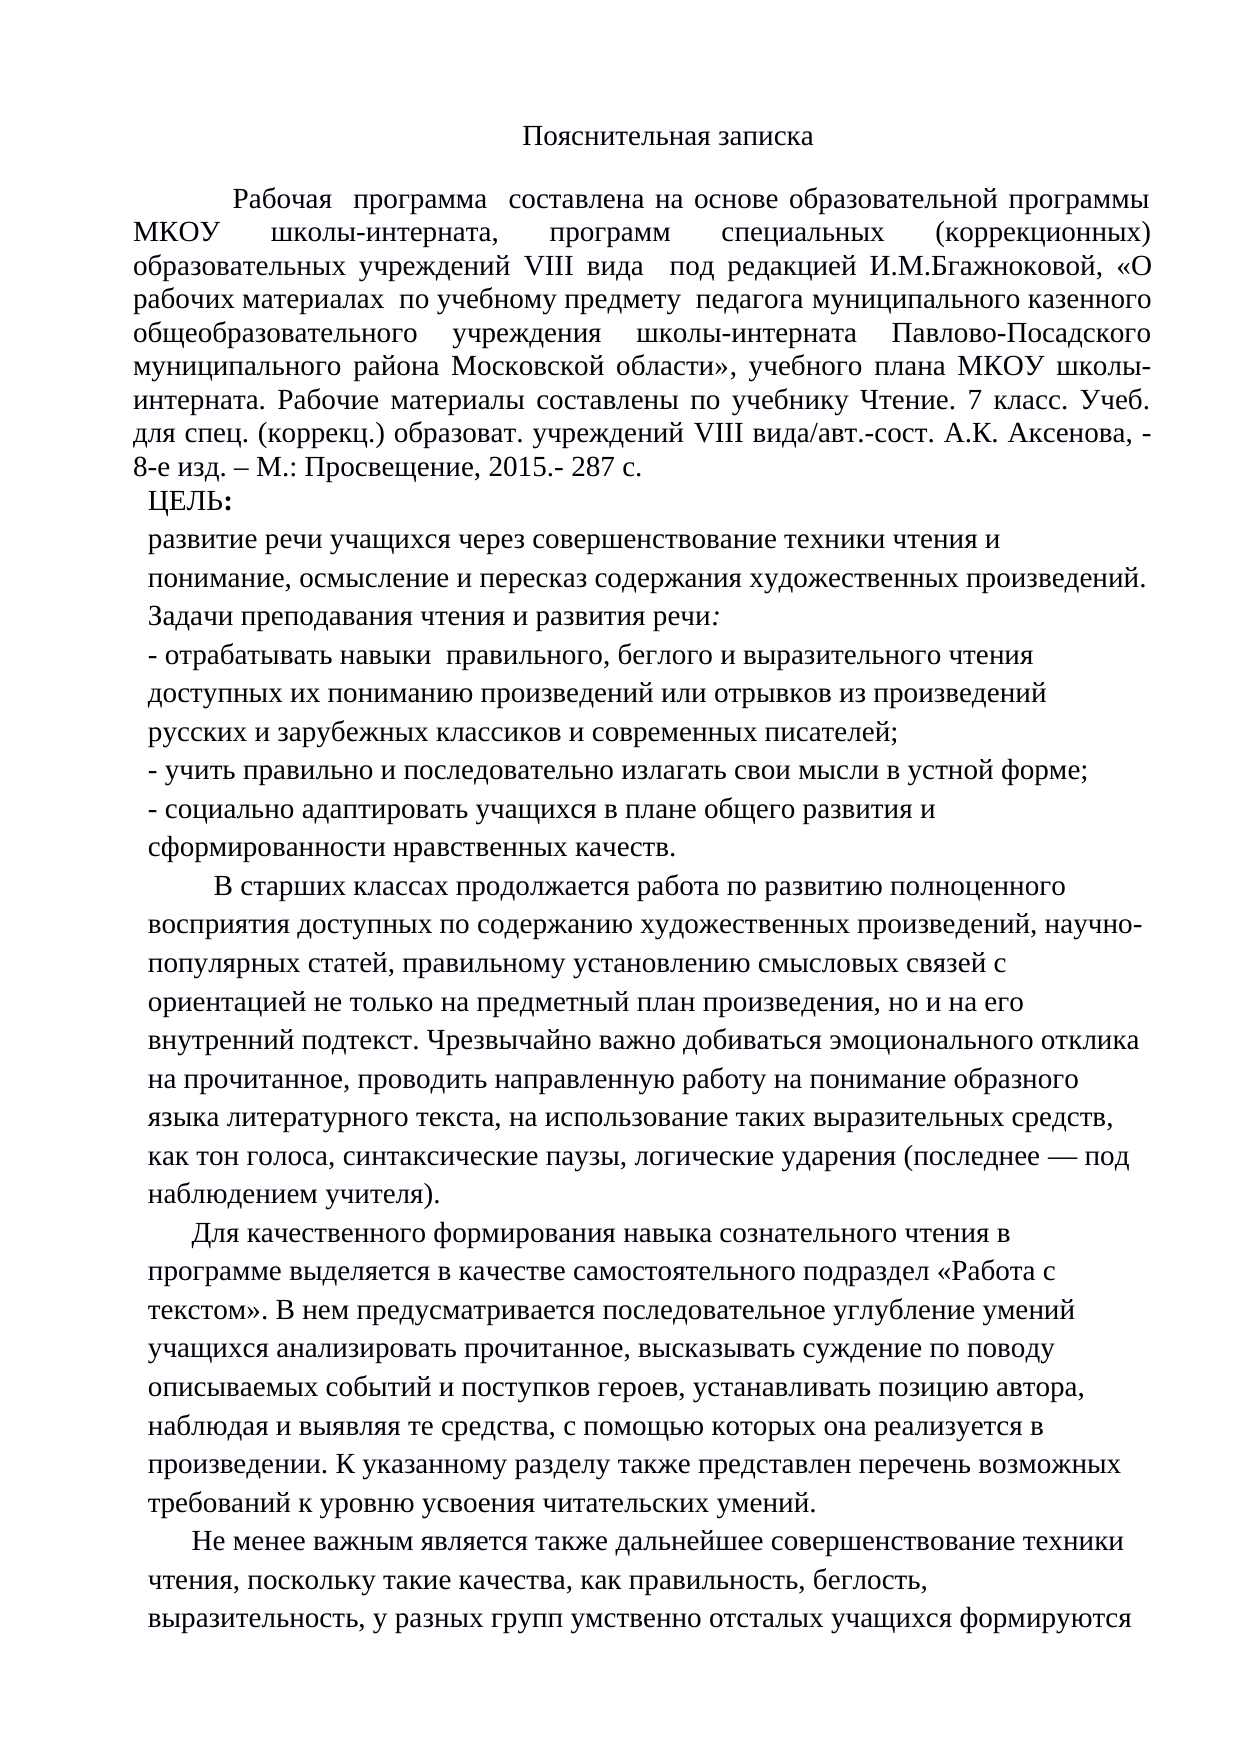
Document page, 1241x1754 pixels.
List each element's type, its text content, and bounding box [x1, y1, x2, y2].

text развитие речи учащихся через совершенствование техники чтения и [133, 521, 1152, 555]
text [148, 868, 1152, 1634]
text - отрабатывать навыки правильного, беглого и выразительного чтения доступных их пониманию произведений или отрывков из произведений русских и зарубежных классиков и современных писателей; [148, 637, 1152, 747]
text Пояснительная записка [148, 118, 1152, 152]
text - социально адаптировать учащихся в плане общего развития и сформированности нравственных качеств. [148, 791, 1152, 863]
text ЦЕЛЬ: [133, 483, 1152, 516]
text - учить правильно и последовательно излагать свои мысли в устной форме; [148, 752, 1152, 786]
text Задачи преподавания чтения и развития речи: [133, 598, 1152, 632]
text Рабочая программа составлена на основе образовательной программы МКОУ школы-интерната, программ специальных (коррекционных) образовательных учреждений VIII вида под редакцией И.М.Бгажноковой, «О рабочих материалах по учебному предмету педагога муниципального казенного общеобразовательного учреждения школы-интерната Павлово-Посадского муниципального района Московской области», учебного плана МКОУ школы-интерната. Рабочие материалы составлены по учебнику Чтение. 7 класс. Учеб. для спец. (коррекц.) образоват. учреждений VIII вида/авт.-сост. А.К. Аксенова, - 8-е изд. – М.: Просвещение, 2015.- 287 с. [133, 181, 1152, 483]
text понимание, осмысление и пересказ содержания художественных произведений. [133, 560, 1152, 593]
